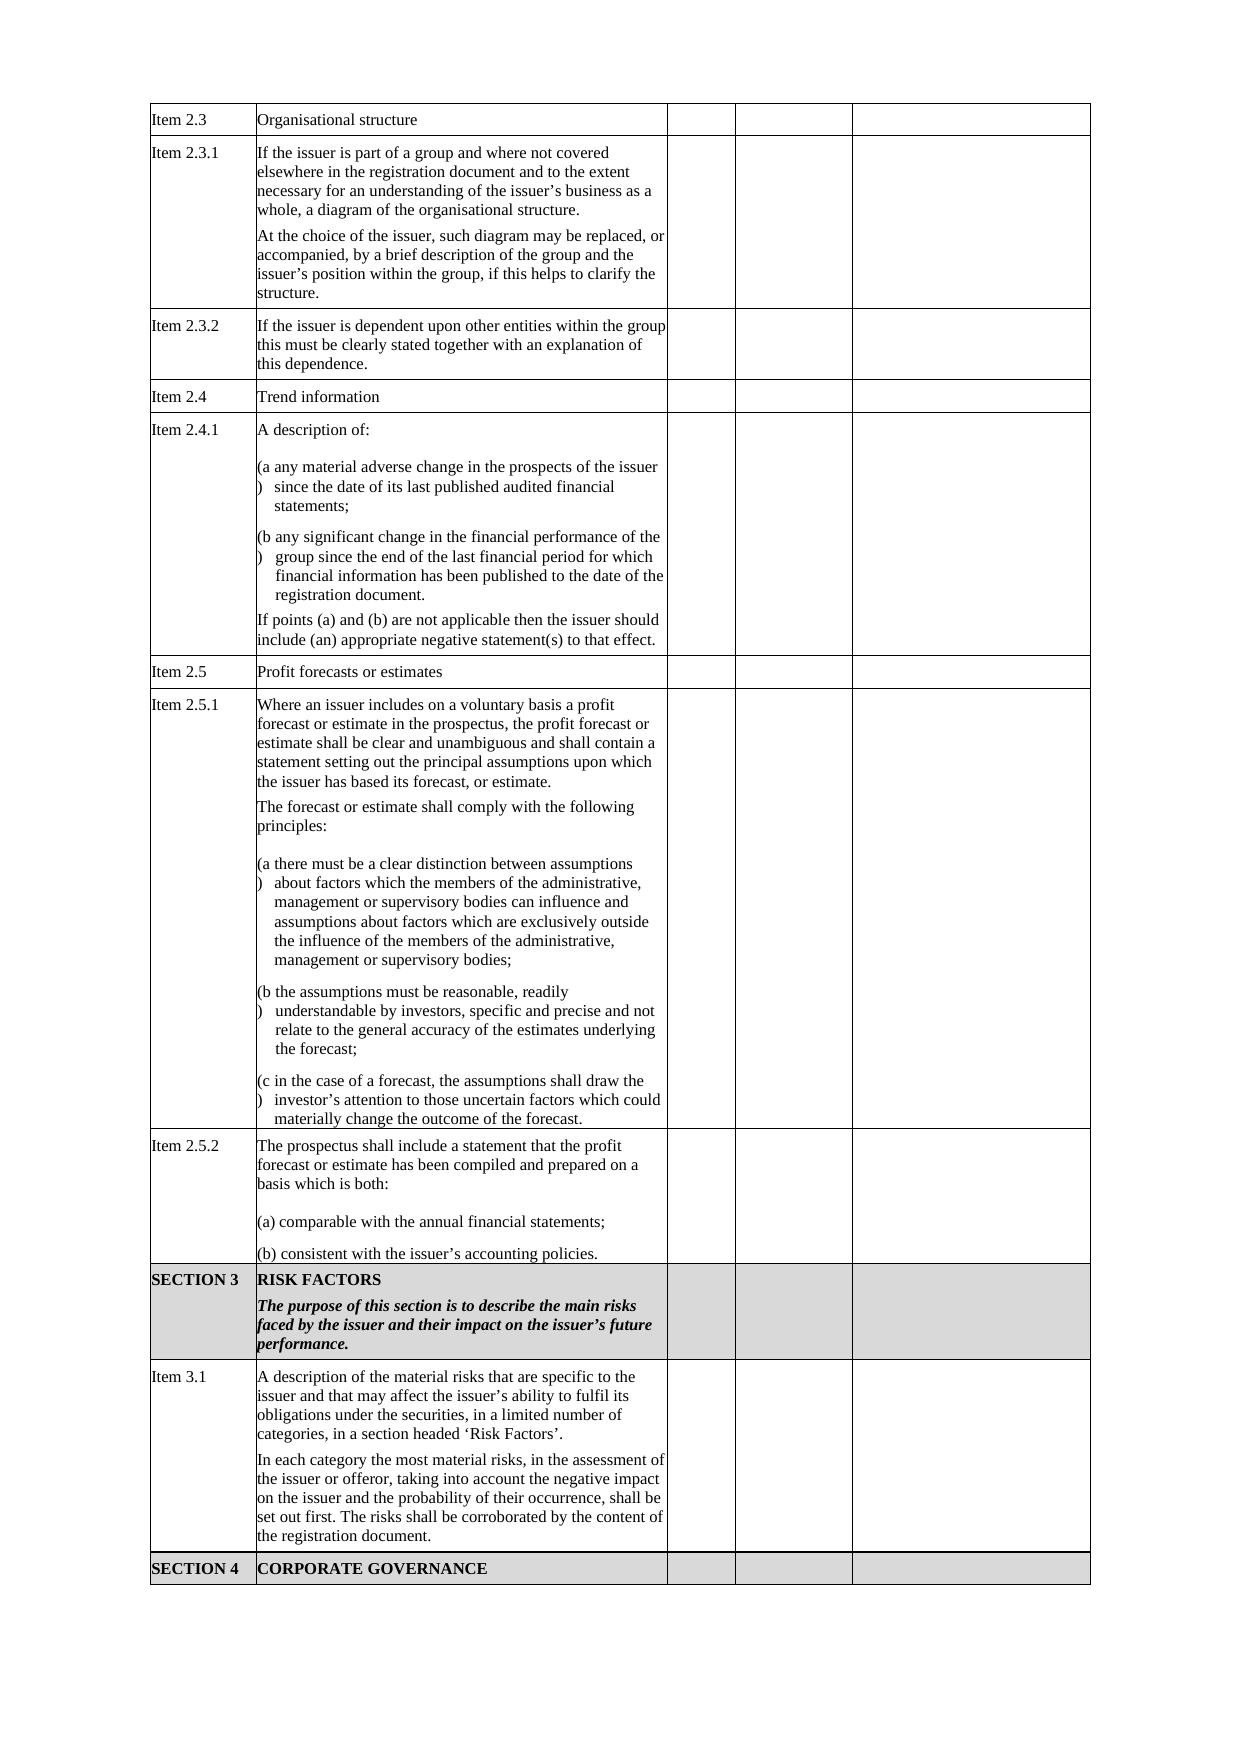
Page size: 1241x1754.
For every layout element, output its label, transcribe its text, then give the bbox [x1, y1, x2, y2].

table_cell [853, 309, 1090, 379]
table_cell Item 2.4 [151, 380, 256, 412]
table_cell Item 2.3.2 [151, 309, 256, 379]
table_cell [736, 136, 852, 308]
table_cell [853, 380, 1090, 412]
table_cell [736, 1553, 852, 1584]
table_cell If the issuer is dependent upon other entities within the group this must be clearly stated together with an explanation of this dependence. [257, 309, 667, 379]
table_cell Profit forecasts or estimates [257, 656, 667, 687]
table_cell [668, 689, 735, 1128]
table_cell [853, 1360, 1090, 1551]
table_cell [736, 1360, 852, 1551]
table_cell [668, 1264, 735, 1359]
table_cell [736, 309, 852, 379]
table_cell [736, 656, 852, 687]
table_cell SECTION 3 [151, 1264, 256, 1359]
table_cell [668, 104, 735, 135]
table_cell [853, 1553, 1090, 1584]
table_cell Item 2.5 [151, 656, 256, 687]
table_cell Item 2.3.1 [151, 136, 256, 308]
table_cell Where an issuer includes on a voluntary basis a profit forecast or estimate in the prospectus, the profit forecast or estimate shall be clear and unambiguous and shall contain a statement setting out the principal assumptions upon which the issuer has based its forecast, or estimate. The forecast or estimate shall comply with the following principles: [257, 689, 667, 1128]
table_cell Item 3.1 [151, 1360, 256, 1551]
table_cell If the issuer is part of a group and where not covered elsewhere in the registration document and to the extent necessary for an understanding of the issuer’s business as a whole, a diagram of the organisational structure. At the choice of the issuer, such diagram may be replaced, or accompanied, by a brief description of the group and the issuer’s position within the group, if this helps to clarify the structure. [257, 136, 667, 308]
table_cell RISK FACTORS The purpose of this section is to describe the main risks faced by the issuer and their impact on the issuer’s future performance. [257, 1264, 667, 1359]
table_cell Item 2.5.1 [151, 689, 256, 1128]
table_cell [853, 104, 1090, 135]
table_cell [736, 380, 852, 412]
table_cell [668, 136, 735, 308]
table_cell Item 2.3 [151, 104, 256, 135]
table_cell [736, 413, 852, 655]
table_cell [668, 656, 735, 687]
table_cell [736, 104, 852, 135]
table_cell [853, 413, 1090, 655]
table_cell [736, 1129, 852, 1263]
table_cell Item 2.4.1 [151, 413, 256, 655]
table_cell [736, 689, 852, 1128]
table_cell [853, 1264, 1090, 1359]
table_cell [668, 1360, 735, 1551]
table_cell A description of: If points (a) and (b) are not applicable then the issuer should include (an) appropriate negative statement(s) to that effect. [257, 413, 667, 655]
table_cell [853, 689, 1090, 1128]
table_cell [668, 380, 735, 412]
table_cell SECTION 4 [151, 1553, 256, 1584]
table_cell [853, 656, 1090, 687]
table_cell Trend information [257, 380, 667, 412]
table_cell [668, 413, 735, 655]
table_cell Item 2.5.2 [151, 1129, 256, 1263]
table_cell [853, 136, 1090, 308]
table_cell [736, 1264, 852, 1359]
table_cell A description of the material risks that are specific to the issuer and that may affect the issuer’s ability to fulfil its obligations under the securities, in a limited number of categories, in a section headed ‘Risk Factors’. In each category the most material risks, in the assessment of the issuer or offeror, taking into account the negative impact on the issuer and the probability of their occurrence, shall be set out first. The risks shall be corroborated by the content of the registration document. [257, 1360, 667, 1551]
table_cell [853, 1129, 1090, 1263]
table_cell The prospectus shall include a statement that the profit forecast or estimate has been compiled and prepared on a basis which is both: [257, 1129, 667, 1263]
table_cell [668, 1553, 735, 1584]
table_cell [668, 1129, 735, 1263]
table_cell [668, 309, 735, 379]
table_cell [257, 1553, 667, 1584]
table_cell Organisational structure [257, 104, 667, 135]
